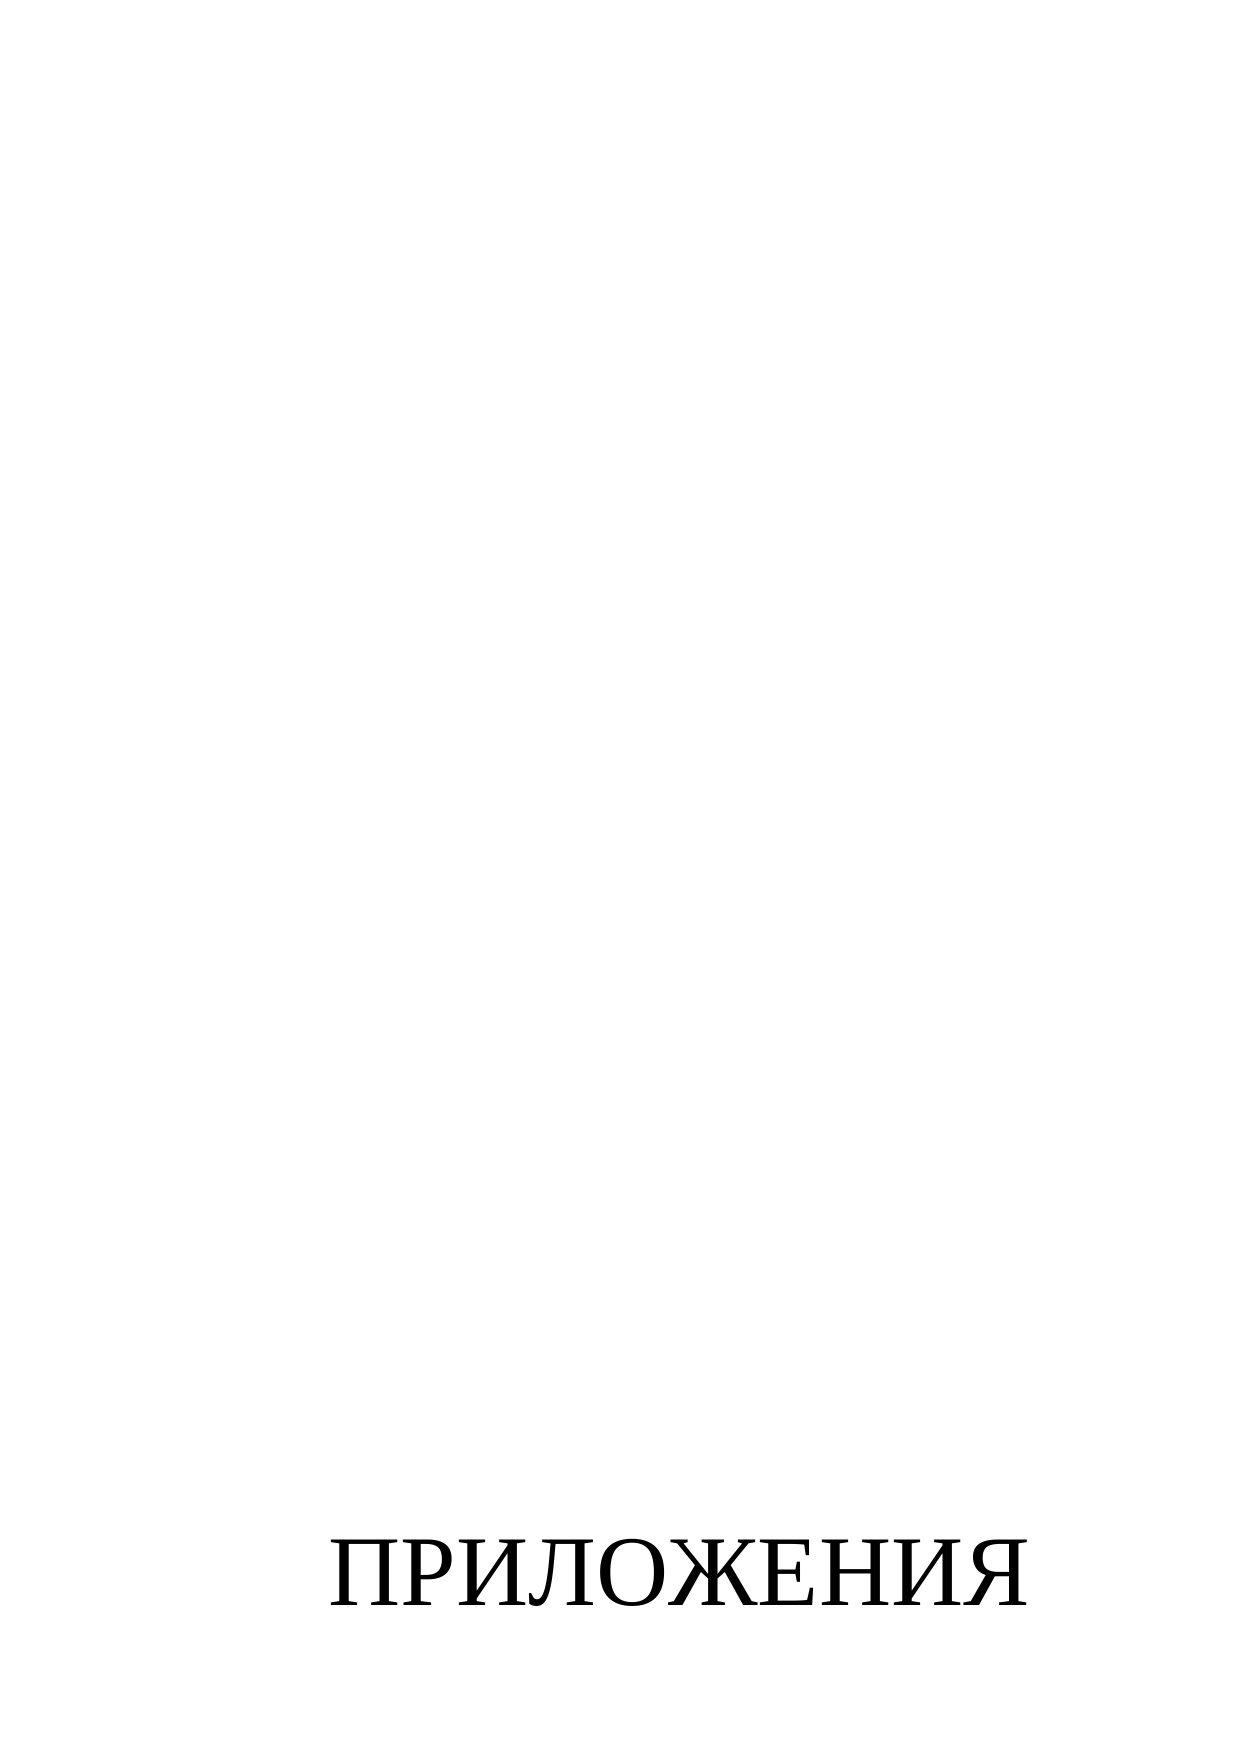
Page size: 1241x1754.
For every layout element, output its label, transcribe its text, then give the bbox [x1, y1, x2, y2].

text ПРИЛОЖЕНИЯ [177, 1512, 1181, 1627]
